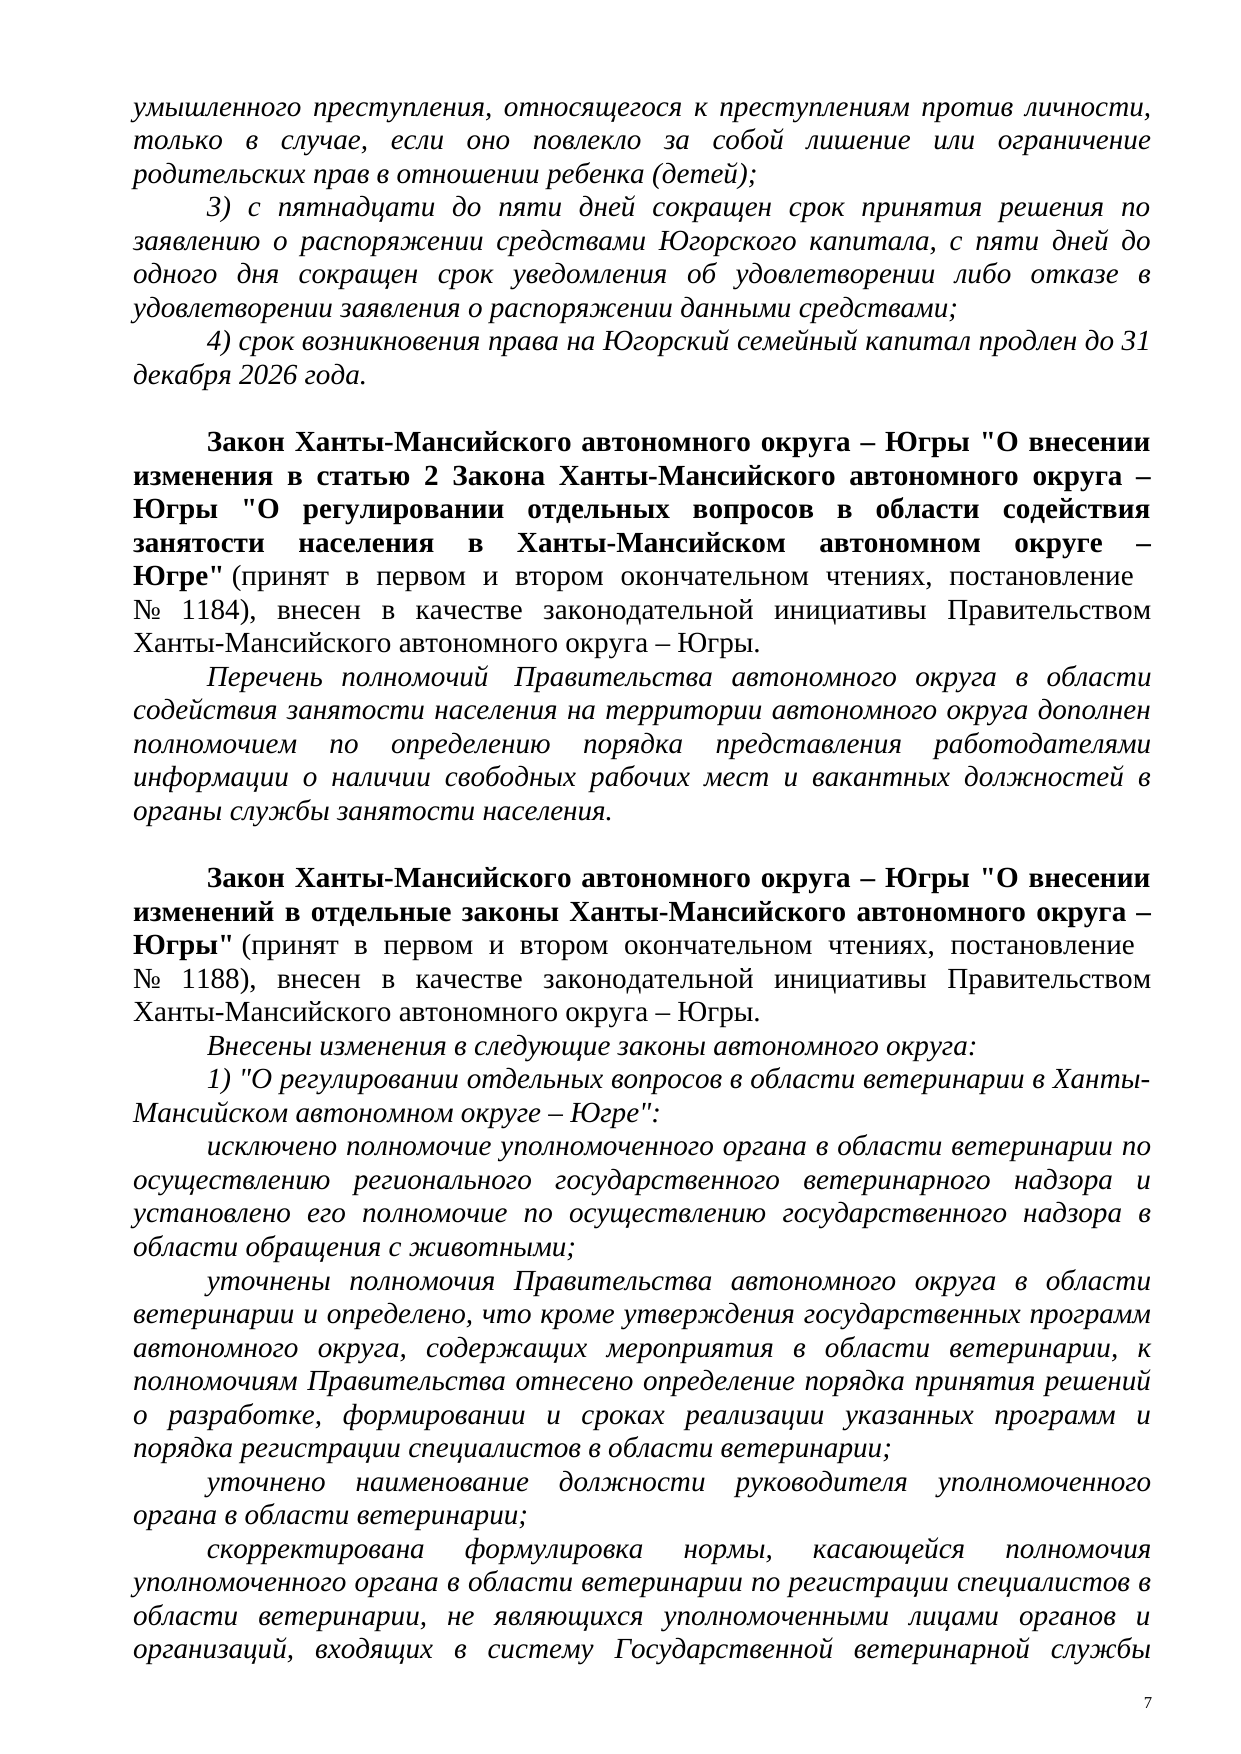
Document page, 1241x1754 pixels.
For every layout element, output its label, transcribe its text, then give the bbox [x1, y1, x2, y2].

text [133, 89, 1152, 189]
text Перечень полномочий Правительства автономного округа в области содействия занятости населения на территории автономного округа дополнен полномочием по определению порядка представления работодателями информации о наличии свободных рабочих мест и вакантных должностей в органы службы занятости населения. [133, 659, 1152, 827]
text 1) "О регулировании отдельных вопросов в области ветеринарии в Ханты-Мансийском автономном округе – Югре": [133, 1061, 1152, 1128]
text 4) срок возникновения права на Югорский семейный капитал продлен до 31 декабря 2026 года. [133, 323, 1152, 391]
text Внесены изменения в следующие законы автономного округа: [133, 1028, 1152, 1061]
text уточнено наименование должности руководителя уполномоченного органа в области ветеринарии; [133, 1464, 1152, 1531]
text Закон Ханты-Мансийского автономного округа – Югры "О внесении изменения в статью 2 Закона Ханты-Мансийского автономного округа – Югры "О регулировании отдельных вопросов в области содействия занятости населения в Ханты-Мансийском автономном округе – Югре" (принят в первом и втором окончательном чтениях, постановление № 1184), внесен в качестве законодательной инициативы Правительством Ханты-Мансийского автономного округа – Югры. [133, 424, 1152, 659]
text 3) с пятнадцати до пяти дней сокращен срок принятия решения по заявлению о распоряжении средствами Югорского капитала, с пяти дней до одного дня сокращен срок уведомления об удовлетворении либо отказе в удовлетворении заявления о распоряжении данными средствами; [133, 189, 1152, 323]
text уточнены полномочия Правительства автономного округа в области ветеринарии и определено, что кроме утверждения государственных программ автономного округа, содержащих мероприятия в области ветеринарии, к полномочиям Правительства отнесено определение порядка принятия решений о разработке, формировании и сроках реализации указанных программ и порядка регистрации специалистов в области ветеринарии; [133, 1263, 1152, 1464]
text исключено полномочие уполномоченного органа в области ветеринарии по осуществлению регионального государственного ветеринарного надзора и установлено его полномочие по осуществлению государственного надзора в области обращения с животными; [133, 1128, 1152, 1263]
text Закон Ханты-Мансийского автономного округа – Югры "О внесении изменений в отдельные законы Ханты-Мансийского автономного округа – Югры" (принят в первом и втором окончательном чтениях, постановление № 1188), внесен в качестве законодательной инициативы Правительством Ханты-Мансийского автономного округа – Югры. [133, 860, 1152, 1028]
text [133, 1531, 1152, 1665]
